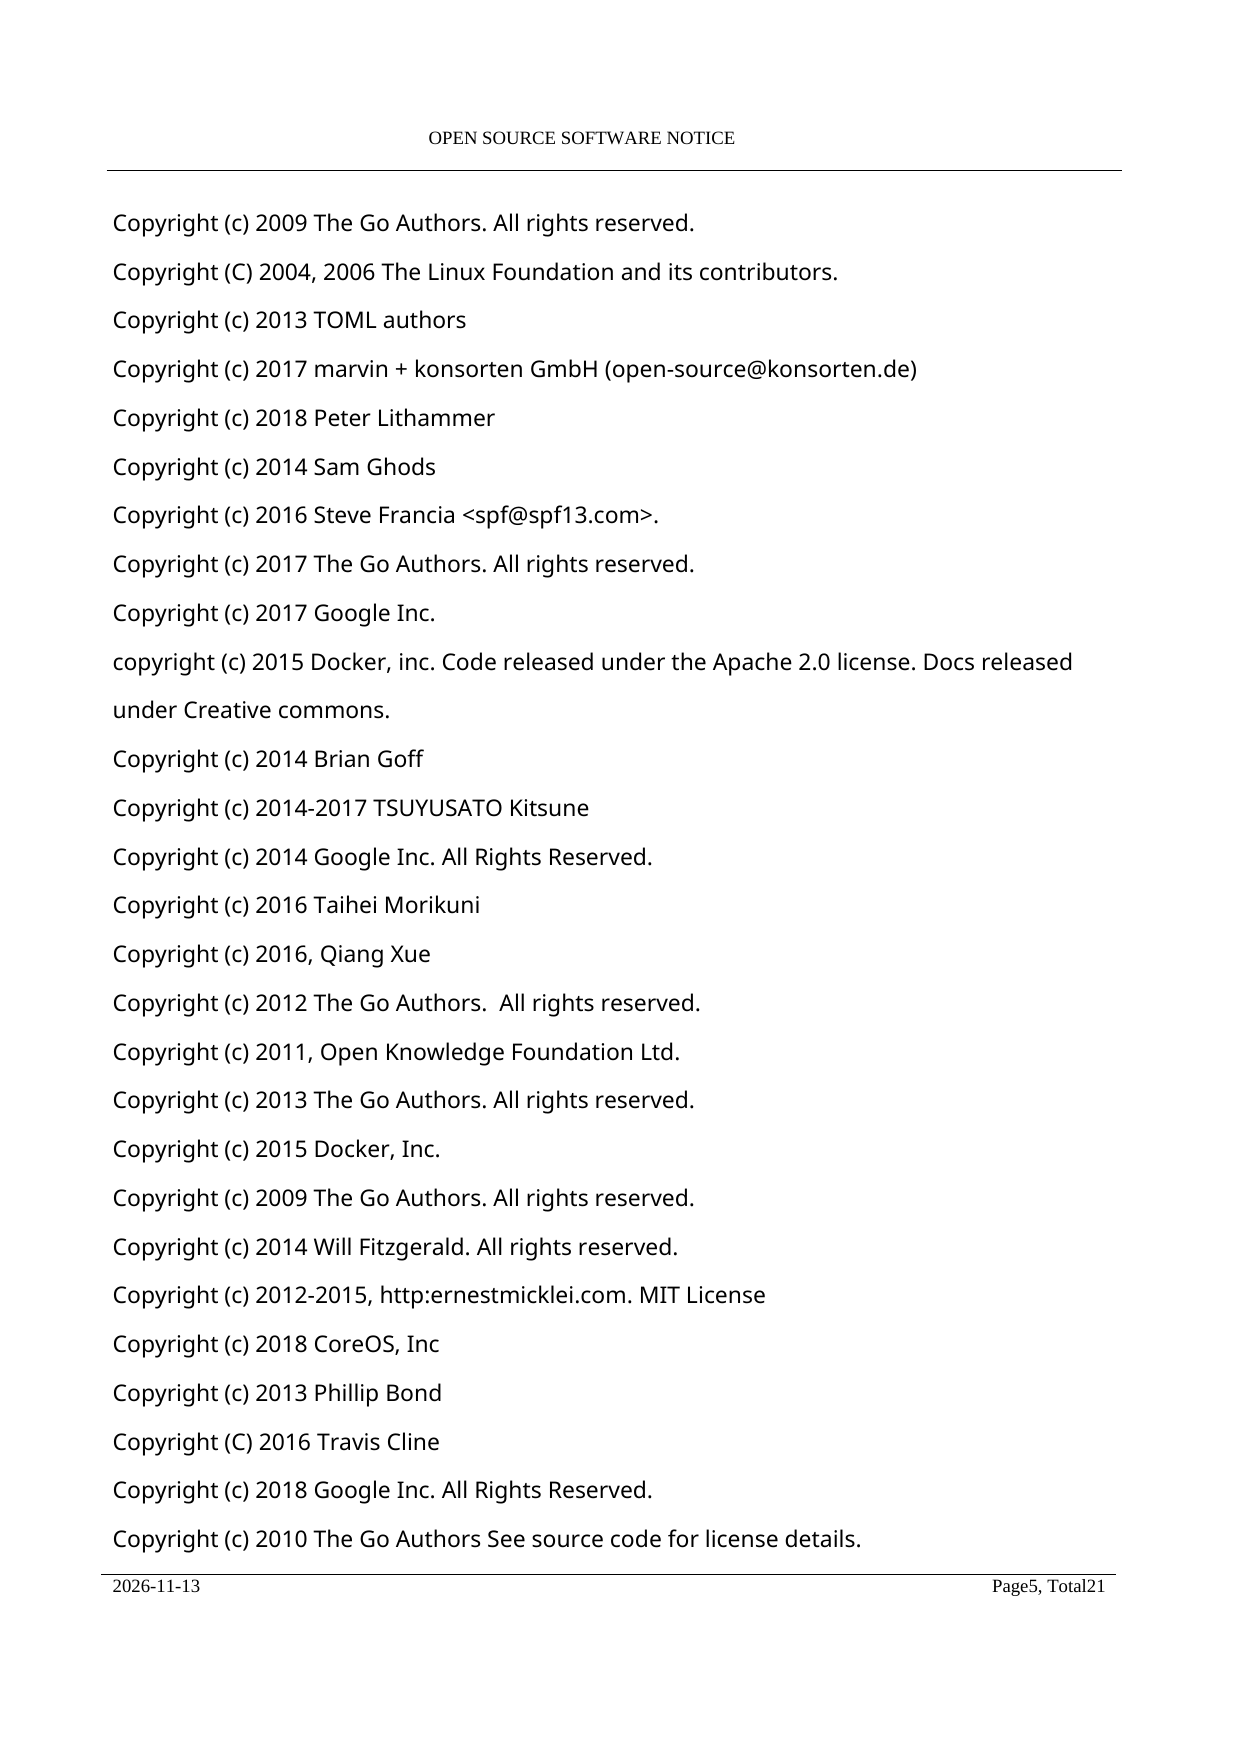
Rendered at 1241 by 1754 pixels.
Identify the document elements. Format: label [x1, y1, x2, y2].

text [112, 206, 1128, 1555]
